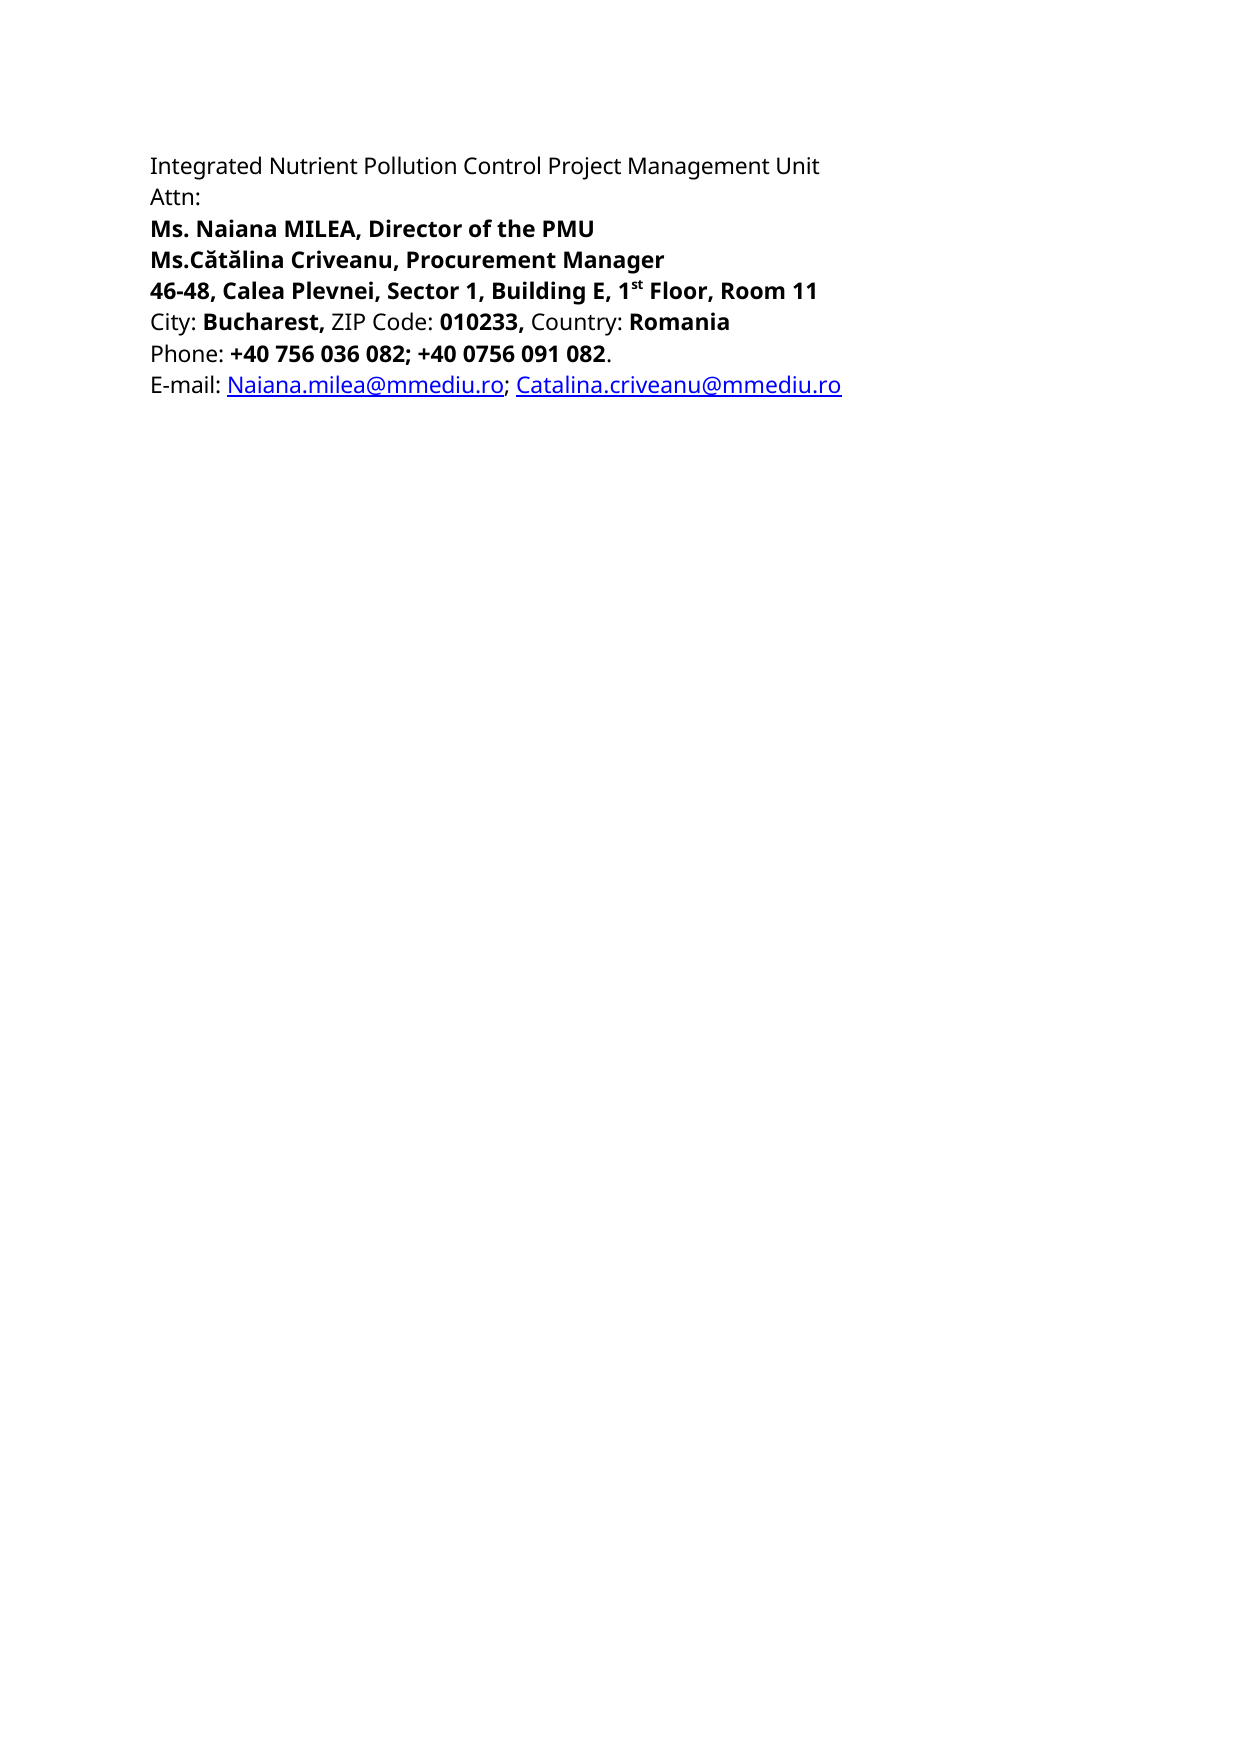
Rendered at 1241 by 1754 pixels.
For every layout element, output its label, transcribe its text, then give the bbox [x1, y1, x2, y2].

text 46-48, Calea Plevnei, Sector 1, Building E, 1st Floor, Room 11 [150, 275, 1090, 306]
text Ms. Naiana MILEA, Director of the PMU [150, 212, 1090, 244]
text Attn: [150, 181, 1090, 212]
text Phone: +40 756 036 082; +40 0756 091 082. [150, 337, 1090, 369]
text Ms.Cătălina Criveanu, Procurement Manager [150, 244, 1090, 275]
text Integrated Nutrient Pollution Control Project Management Unit [150, 150, 1090, 181]
text City: Bucharest, ZIP Code: 010233, Country: Romania [150, 306, 1090, 337]
text E-mail: Naiana.milea@mmediu.ro; Catalina.criveanu@mmediu.ro [150, 369, 1090, 400]
